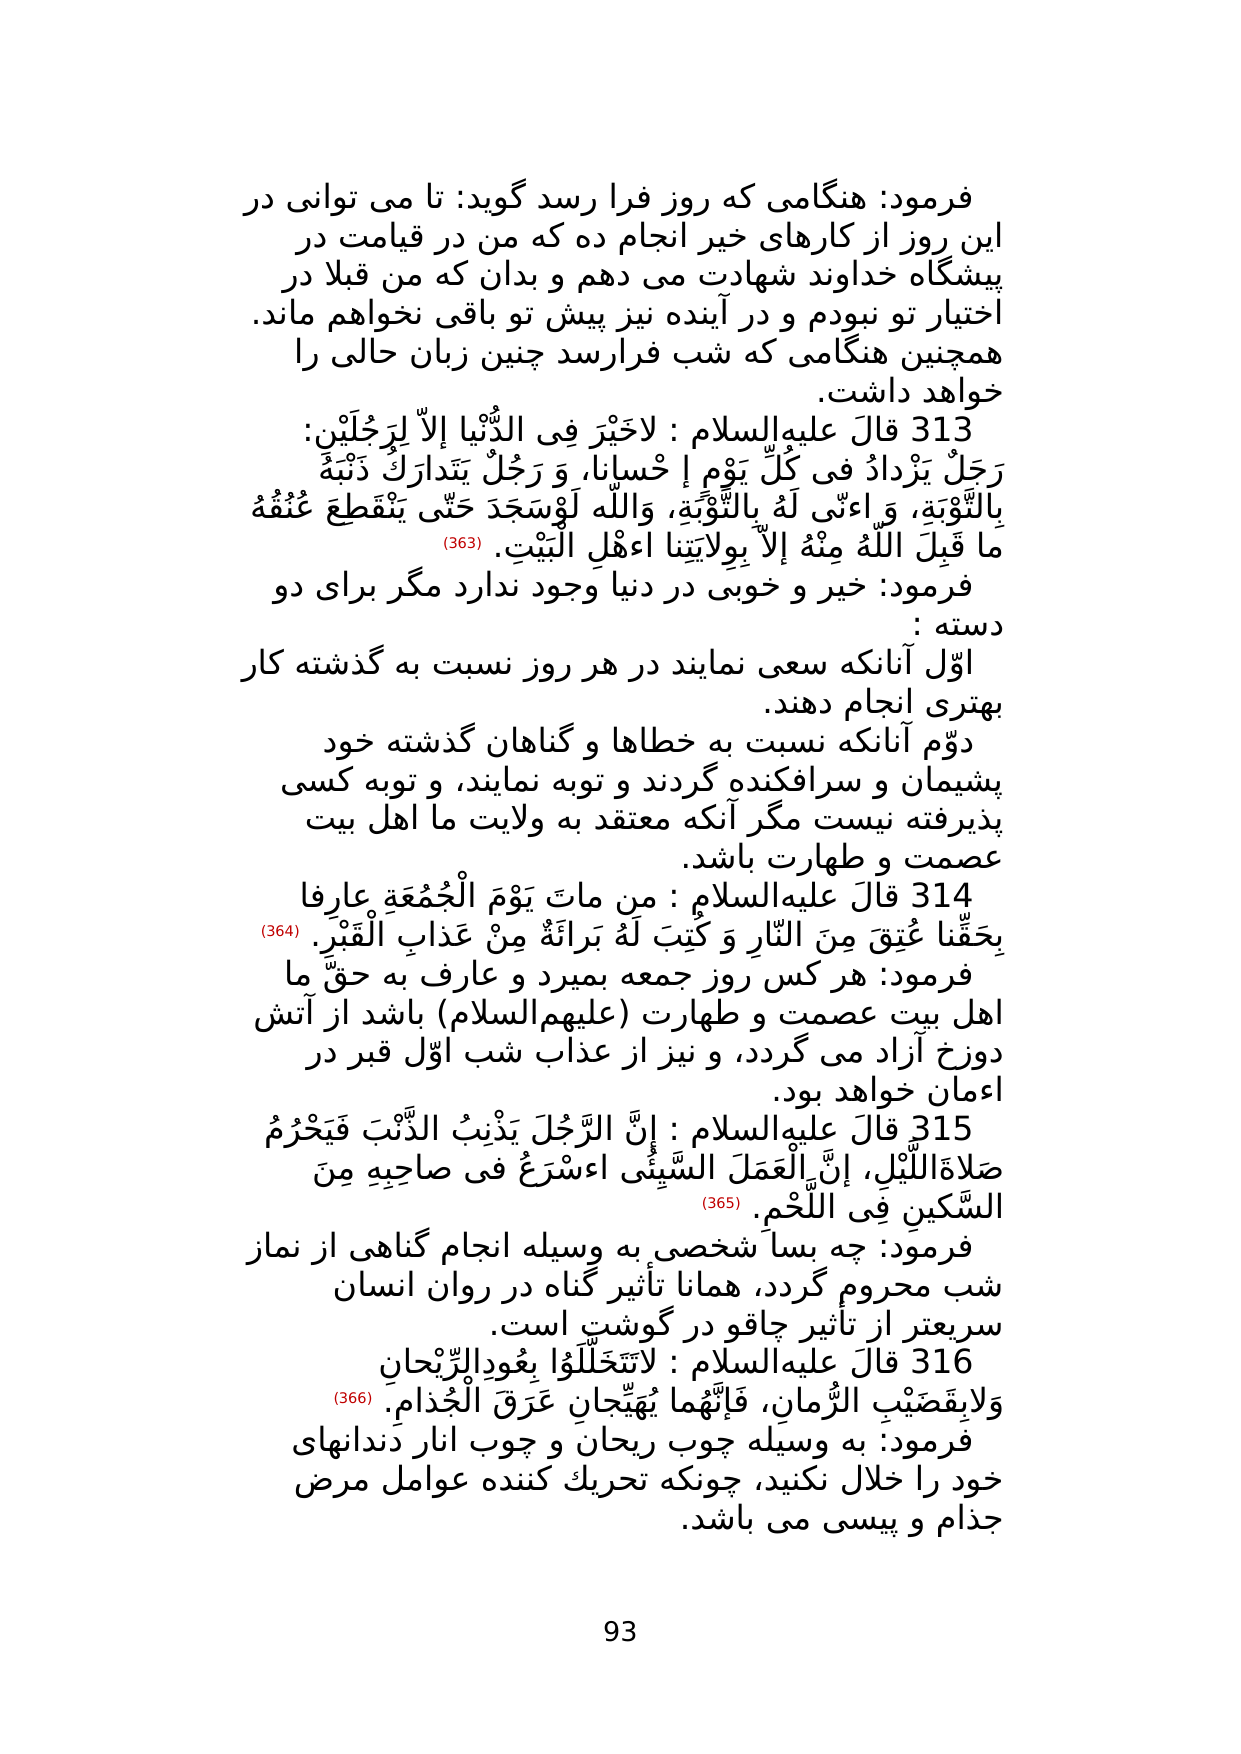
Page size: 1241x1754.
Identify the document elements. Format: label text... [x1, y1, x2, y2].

text فرمود: خير و خوبى در دنيا وجود ندارد مگر براى دو دسته : [236, 566, 1004, 643]
text فرمود: چه بسا شخصى به وسيله انجام گناهى از نماز شب محروم گردد، همانا تأثیر گناه در روان انسان سريعتر از تأثیر چاقو در گوشت است. [236, 1226, 1004, 1343]
text 314 قالَ عليه‌السلام : من ماتَ يَوْمَ الْجُمُعَةِ عارِفا بِحَقِّنا عُتِقَ مِنَ النّارِ وَ كُتِبَ لَهُ بَرائَةٌ مِنْ عَذابِ الْقَبْرِ. (364) [236, 877, 1004, 954]
text فرمود: هنگامى كه روز فرا رسد گويد: تا مى توانى در اين روز از كارهاى خير انجام ده كه من در قيامت در پيشگاه خداوند شهادت مى دهم و بدان كه من قبلا در اختيار تو نبودم و در آينده نيز پيش تو باقى نخواهم ماند. همچنين هنگامى كه شب فرارسد چنين زبان حالى را خواهد داشت. [236, 177, 1004, 410]
text اوّل آنانكه سعى نمايند در هر روز نسبت به گذشته كار بهترى انجام دهند. [236, 643, 1004, 721]
text دوّم آنانكه نسبت به خطاها و گناهان گذشته خود پشيمان و سرافكنده گردند و توبه نمايند، و توبه كسى پذيرفته نيست مگر آنكه معتقد به ولايت ما اهل بيت عصمت و طهارت باشد. [236, 721, 1004, 877]
text فرمود: هر كس روز جمعه بميرد و عارف به حقّ ما اهل بيت عصمت و طهارت (عليهم‌السلام) باشد از آتش دوزخ آزاد مى گردد، و نيز از عذاب شب اوّل قبر در اءمان خواهد بود. [236, 954, 1004, 1110]
text فرمود: به وسيله چوب ريحان و چوب انار دندانهاى خود را خلال نكنيد، چونكه تحريك كننده عوامل مرض جذام و پيسى مى باشد. [236, 1421, 1004, 1537]
text 315 قالَ عليه‌السلام : إنَّ الرَّجُلَ يَذْنِبُ الذَّنْبَ فَيَحْرُمُ صَلاةَاللَّيْلِ، إنَّ الْعَمَلَ السَّيِئُى اءسْرَعُ فى صاحِبِهِ مِنَ السَّكينِ فِى اللَّحْمِ. (365) [236, 1110, 1004, 1226]
text 313 قالَ عليه‌السلام : لاخَيْرَ فِى الدُّنْيا إلاّ لِرَجُلَيْنِ: رَجَلٌ يَزْدادُ فى كُلِّ يَوْمٍ إ حْسانا، وَ رَجُلٌ يَتَدارَكُ ذَنْبَهُ بِالتَّوْبَةِ، وَ اءنّى لَهُ بِالتَّوْبَةِ، وَاللّه لَوْسَجَدَ حَتّى يَنْقَطِعَ عُنُقُهُ ما قَبِلَ اللّهُ مِنْهُ إلاّ بِوِلايَتِنا اءهْلِ الْبَيْتِ. (363) [236, 410, 1004, 566]
text 316 قالَ عليه‌السلام : لاتَتَخَلَّلَوُا بِعُودِالرِّيْحانِ وَلابِقَضَيْبِ الرُّمانِ، فَإنَّهُما يُهَيِّجانِ عَرَقَ الْجُذامِ. (366) [236, 1343, 1004, 1421]
